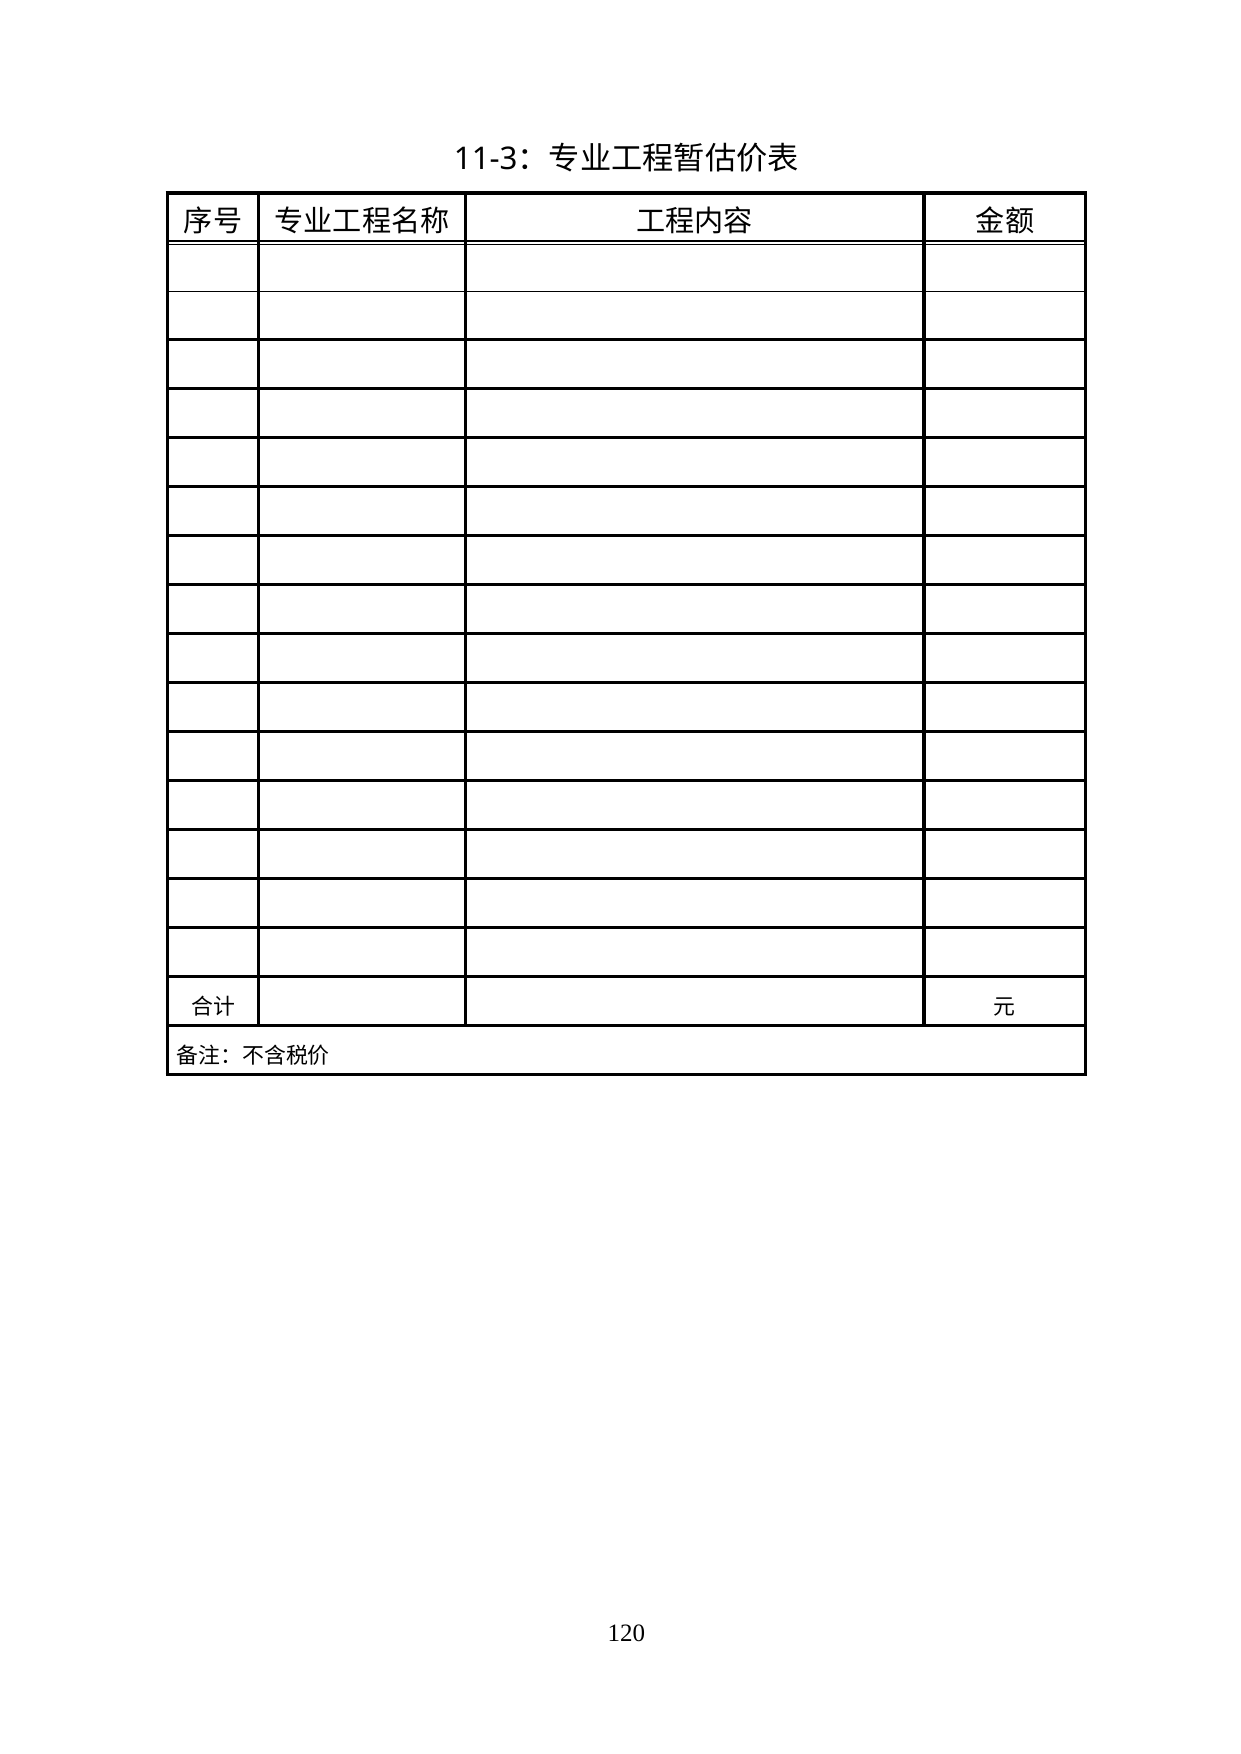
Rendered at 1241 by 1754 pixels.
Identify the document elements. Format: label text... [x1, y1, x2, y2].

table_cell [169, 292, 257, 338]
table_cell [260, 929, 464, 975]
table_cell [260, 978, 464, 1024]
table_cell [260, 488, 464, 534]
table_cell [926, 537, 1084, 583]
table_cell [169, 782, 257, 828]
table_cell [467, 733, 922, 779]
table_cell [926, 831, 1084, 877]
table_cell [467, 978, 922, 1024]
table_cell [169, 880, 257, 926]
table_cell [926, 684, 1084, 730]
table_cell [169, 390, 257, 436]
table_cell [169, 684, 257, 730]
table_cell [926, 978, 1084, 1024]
text 11-3：专业工程暂估价表 [159, 133, 1093, 179]
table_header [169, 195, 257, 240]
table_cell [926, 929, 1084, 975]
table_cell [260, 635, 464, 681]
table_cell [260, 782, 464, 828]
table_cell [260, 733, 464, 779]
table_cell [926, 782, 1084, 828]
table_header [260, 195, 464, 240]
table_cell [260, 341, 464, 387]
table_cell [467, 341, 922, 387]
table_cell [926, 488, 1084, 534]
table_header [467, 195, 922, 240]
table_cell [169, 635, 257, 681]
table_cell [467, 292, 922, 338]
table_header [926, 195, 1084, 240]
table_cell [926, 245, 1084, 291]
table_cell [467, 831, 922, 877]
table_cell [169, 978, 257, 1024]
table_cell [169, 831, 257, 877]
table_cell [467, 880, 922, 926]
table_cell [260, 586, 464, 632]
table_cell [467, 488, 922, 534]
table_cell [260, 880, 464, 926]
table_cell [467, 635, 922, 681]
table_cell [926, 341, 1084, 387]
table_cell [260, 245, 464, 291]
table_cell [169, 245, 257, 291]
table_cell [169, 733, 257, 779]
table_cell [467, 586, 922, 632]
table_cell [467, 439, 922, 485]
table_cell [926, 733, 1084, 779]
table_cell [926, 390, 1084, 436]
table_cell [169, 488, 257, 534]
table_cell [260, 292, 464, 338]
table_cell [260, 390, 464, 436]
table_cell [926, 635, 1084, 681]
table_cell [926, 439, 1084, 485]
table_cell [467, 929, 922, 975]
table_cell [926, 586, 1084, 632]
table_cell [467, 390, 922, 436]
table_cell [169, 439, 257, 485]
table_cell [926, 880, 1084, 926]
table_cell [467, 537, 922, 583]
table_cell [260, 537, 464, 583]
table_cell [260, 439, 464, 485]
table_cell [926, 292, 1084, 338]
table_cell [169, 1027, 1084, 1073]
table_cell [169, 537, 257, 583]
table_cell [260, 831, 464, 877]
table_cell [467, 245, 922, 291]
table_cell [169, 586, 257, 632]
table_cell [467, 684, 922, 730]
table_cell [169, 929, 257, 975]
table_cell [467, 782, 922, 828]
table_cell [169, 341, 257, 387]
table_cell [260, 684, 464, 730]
